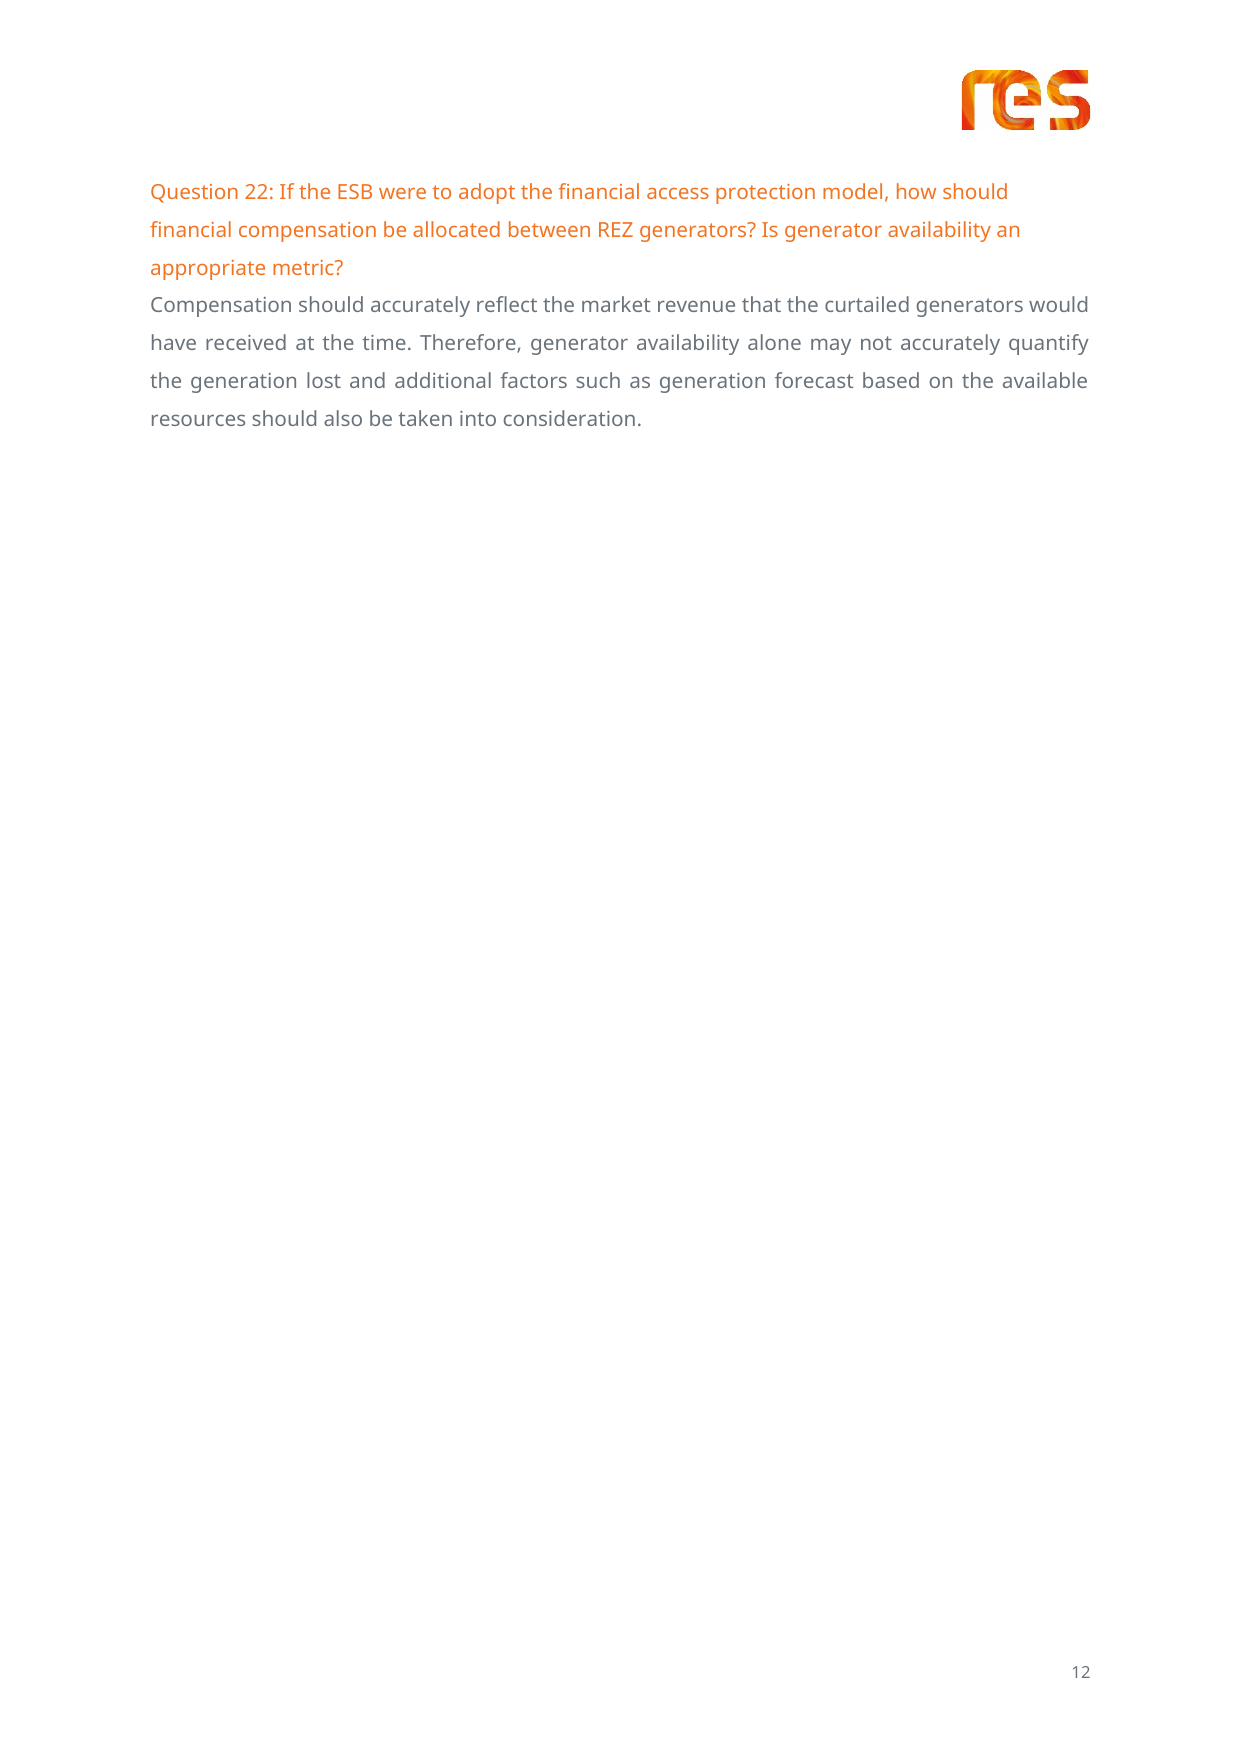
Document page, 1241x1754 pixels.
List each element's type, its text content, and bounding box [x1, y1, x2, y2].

picture [961, 70, 1091, 130]
text Compensation should accurately reflect the market revenue that the curtailed generators would have received at the time. Therefore, generator availability alone may not accurately quantify the generation lost and additional factors such as generation forecast based on the available resources should also be taken into consideration. [150, 291, 1090, 432]
subtitle Question 22: If the ESB were to adopt the financial access protection model, how should financial compensation be allocated between REZ generators? Is generator availability an appropriate metric? [150, 177, 1090, 281]
